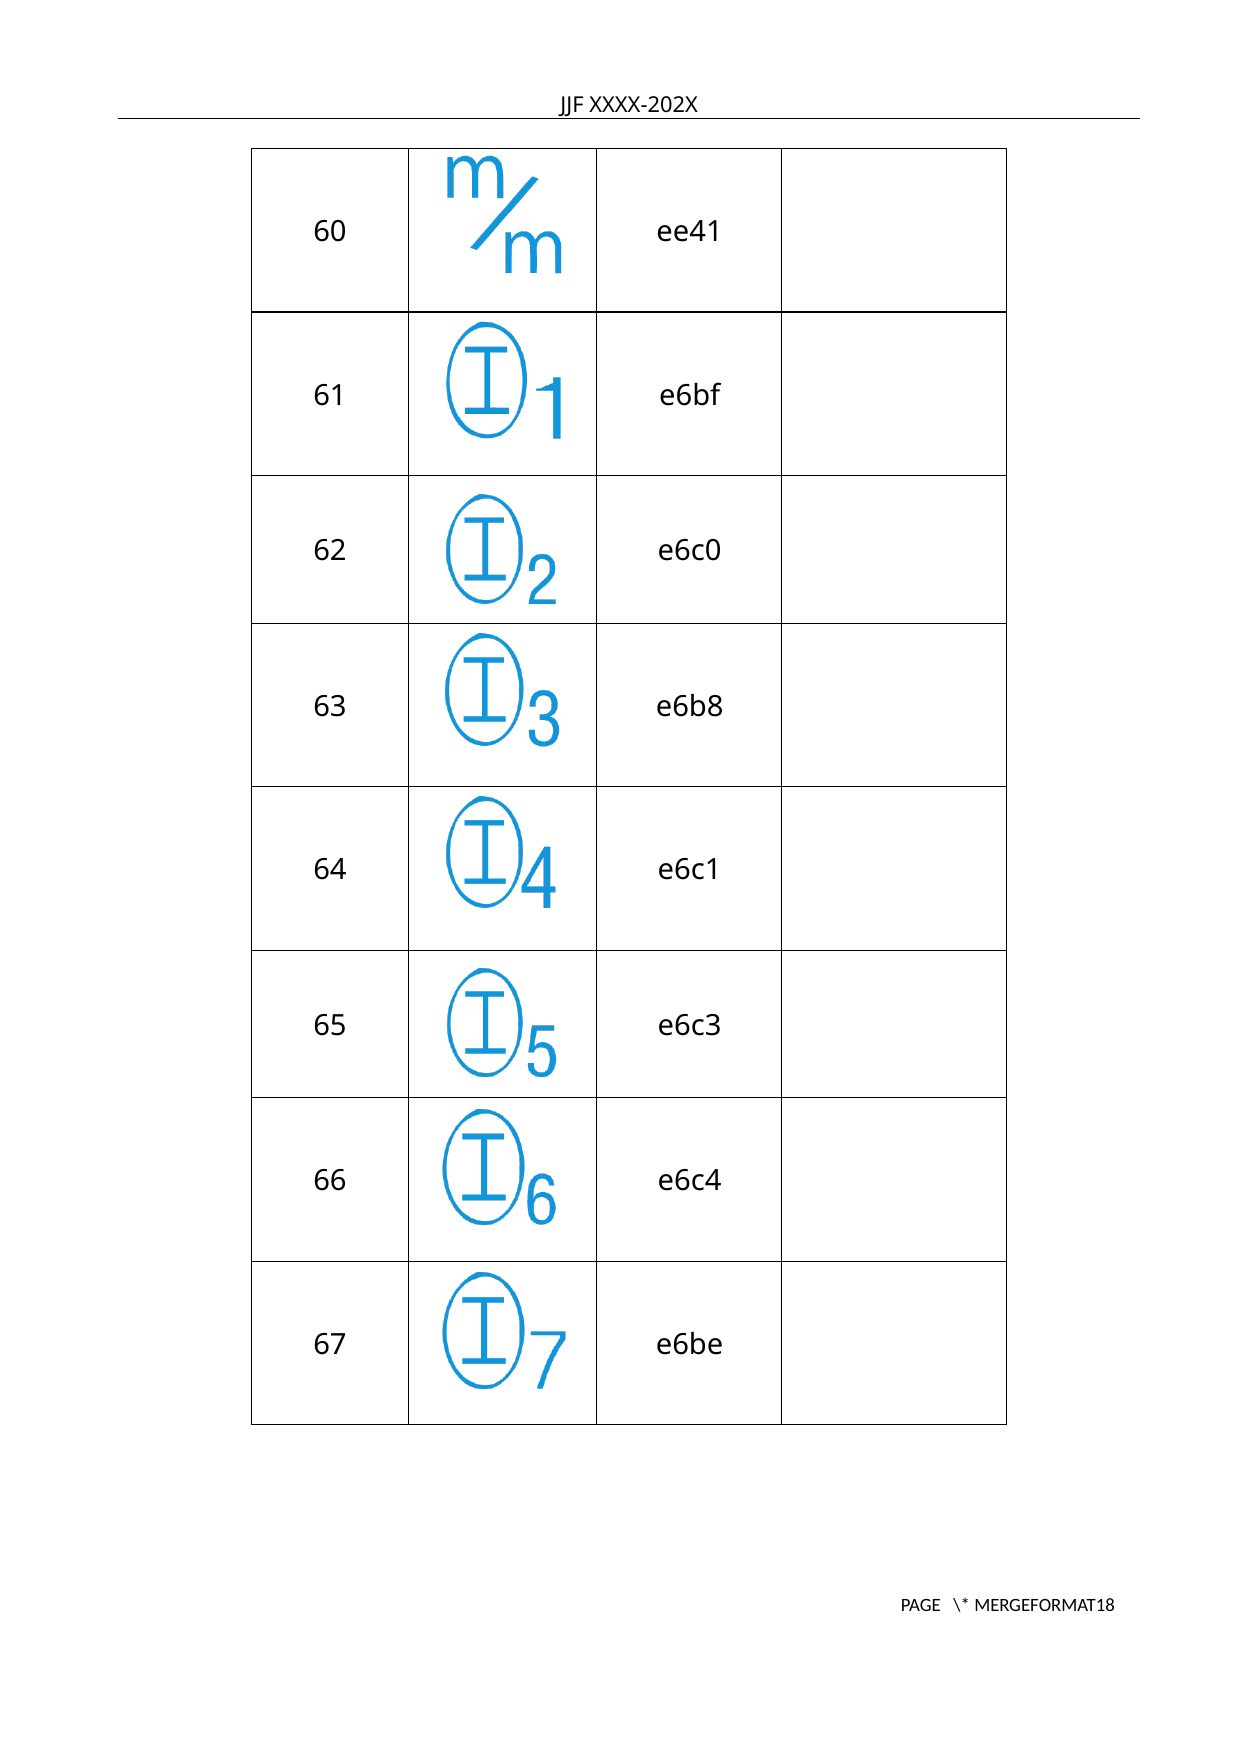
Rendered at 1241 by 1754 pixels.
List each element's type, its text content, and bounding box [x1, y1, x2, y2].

picture [438, 958, 567, 1087]
table_cell 66 [252, 1098, 408, 1261]
picture [437, 787, 568, 918]
table_cell [782, 476, 1006, 622]
table_cell e6b8 [597, 624, 781, 786]
table_cell [782, 149, 1006, 311]
table_cell [409, 951, 596, 1097]
table_cell [409, 1098, 596, 1261]
table_cell [782, 1098, 1006, 1261]
table_cell ee41 [597, 149, 781, 311]
table_cell [782, 313, 1006, 475]
table_cell [782, 787, 1006, 949]
table_cell 60 [252, 149, 408, 311]
picture [433, 1261, 572, 1400]
table_cell 62 [252, 476, 408, 622]
picture [436, 623, 569, 756]
table_cell 63 [252, 624, 408, 786]
table_cell [782, 951, 1006, 1097]
table_cell [782, 624, 1006, 786]
table_cell e6be [597, 1262, 781, 1424]
table_cell [409, 787, 596, 949]
table_cell 64 [252, 787, 408, 949]
table_cell 61 [252, 313, 408, 475]
table_cell [782, 1262, 1006, 1424]
table_cell e6c0 [597, 476, 781, 622]
table_cell [409, 313, 596, 475]
table_cell 65 [252, 951, 408, 1097]
picture [437, 148, 568, 280]
table_cell e6bf [597, 313, 781, 475]
picture [437, 484, 568, 614]
table_cell e6c4 [597, 1098, 781, 1261]
picture [433, 1098, 572, 1236]
table_cell [409, 1262, 596, 1424]
table_cell e6c3 [597, 951, 781, 1097]
picture [434, 312, 571, 449]
table_cell [409, 476, 596, 622]
table_cell [409, 624, 596, 786]
table_cell e6c1 [597, 787, 781, 949]
table_cell 67 [252, 1262, 408, 1424]
table_cell [409, 149, 596, 311]
